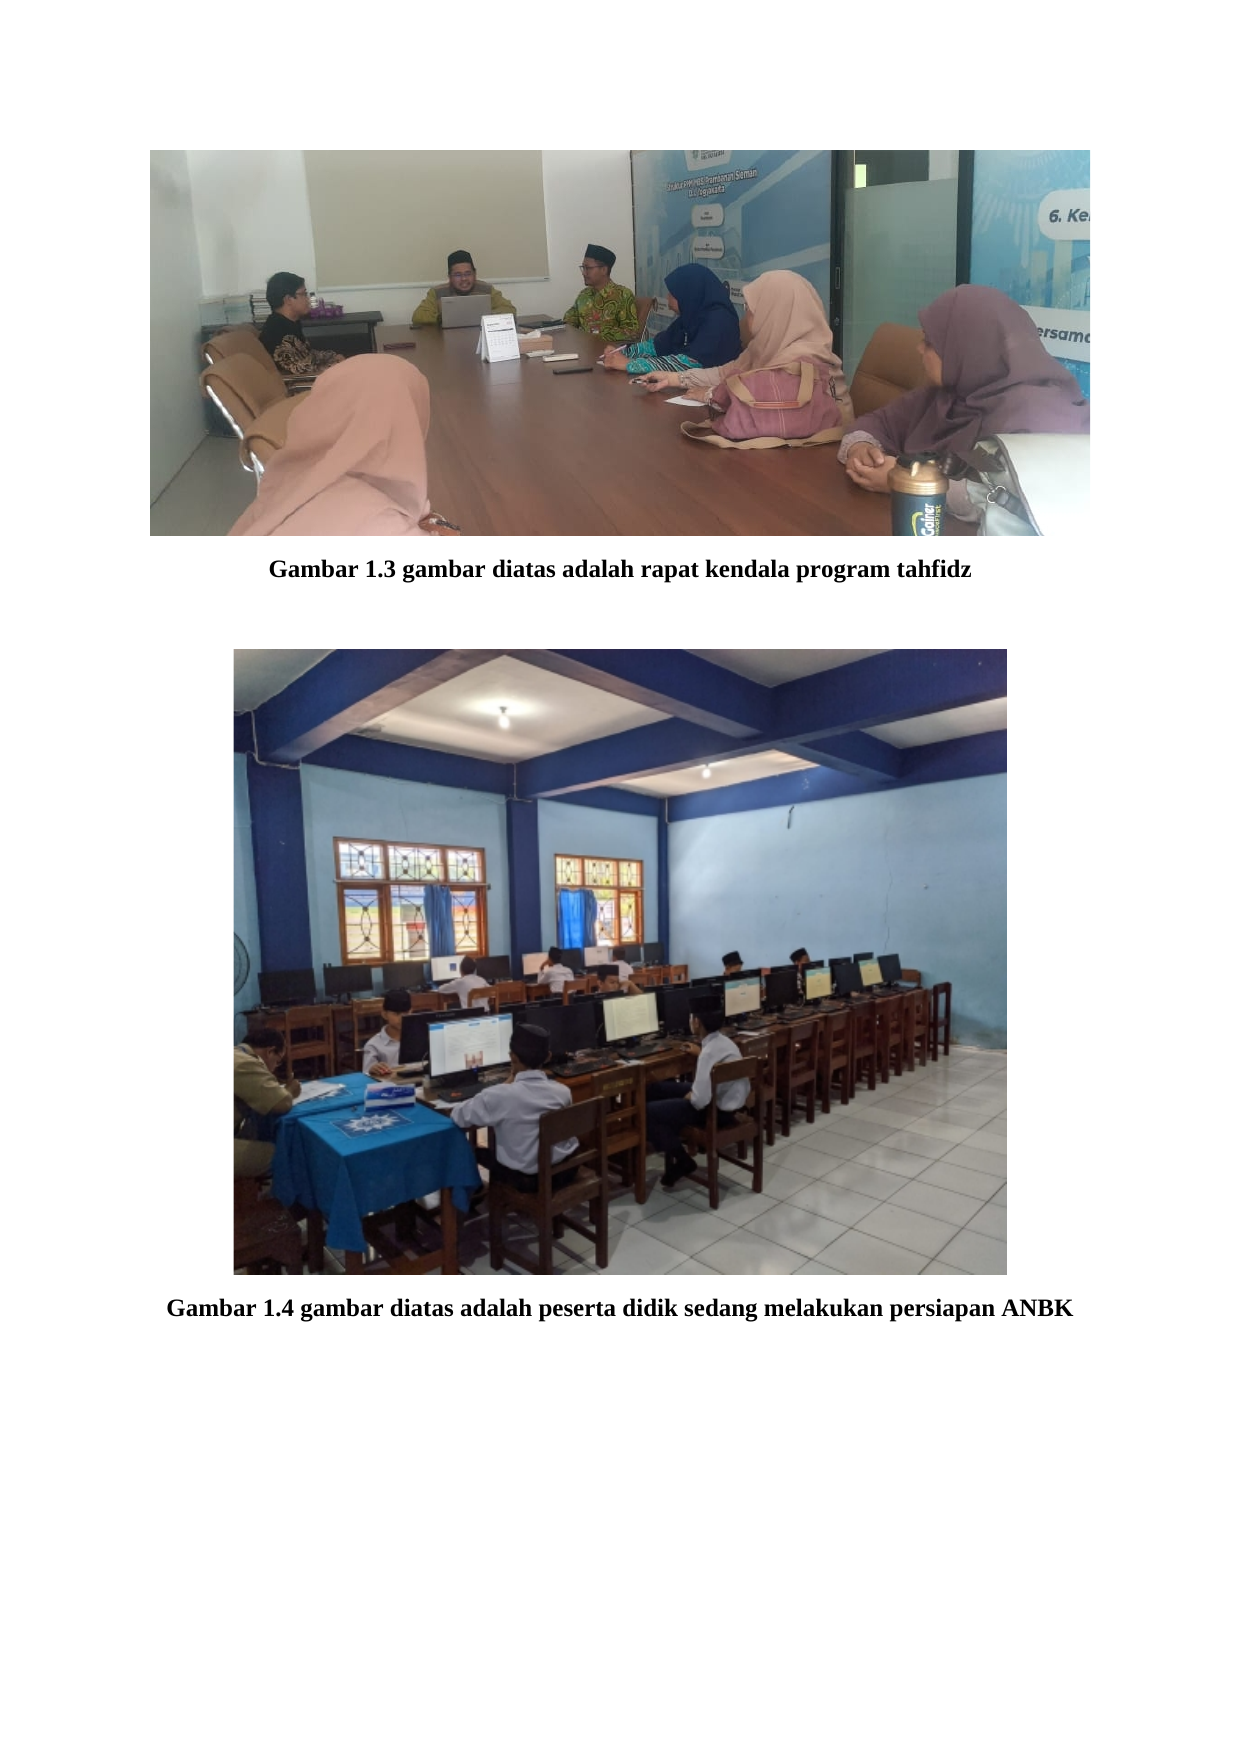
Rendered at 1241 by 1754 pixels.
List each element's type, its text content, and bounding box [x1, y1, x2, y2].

picture [150, 150, 1091, 536]
picture [233, 649, 1007, 1275]
text Gambar 1.3 gambar diatas adalah rapat kendala program tahfidz [150, 554, 1090, 583]
text Gambar 1.4 gambar diatas adalah peserta didik sedang melakukan persiapan ANBK [150, 1293, 1090, 1322]
